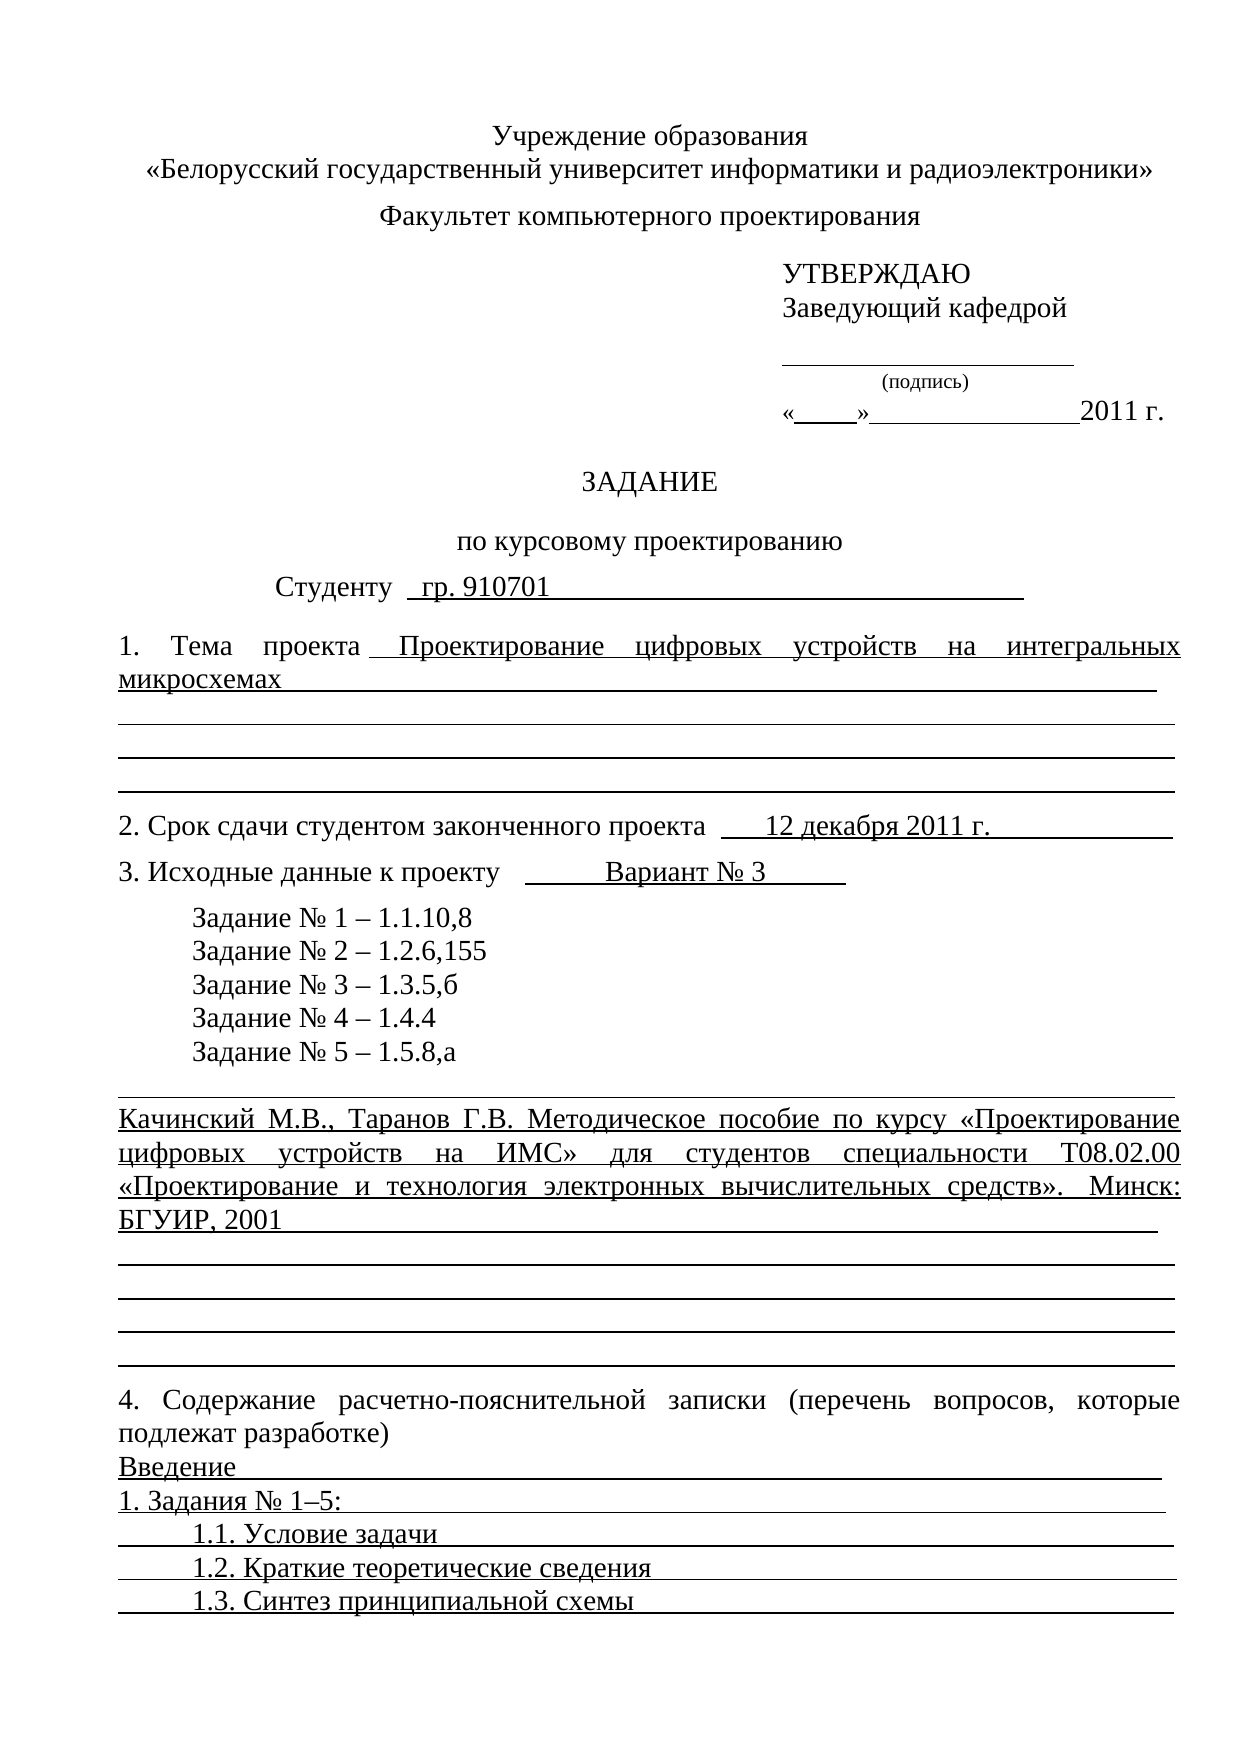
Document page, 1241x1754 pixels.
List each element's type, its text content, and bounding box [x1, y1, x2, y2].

text 1.3. Синтез принципиальной схемы [118, 1583, 1181, 1617]
text Введение [118, 1449, 1181, 1483]
text 1.1. Условие задачи [118, 1516, 1181, 1550]
text 1. Тема проекта Проектирование цифровых устройств на интегральных микросхемах [118, 628, 1181, 695]
text Качинский М.В., Таранов Г.В. Методическое пособие по курсу «Проектирование цифровых устройств на ИМС» для студентов специальности Т08.02.00 «Проектирование и технология электронных вычислительных средств». Минск: БГУИР, 2001 [118, 1165, 1181, 1197]
subtitle Заведующий кафедрой [708, 290, 1181, 323]
text 2. Срок сдачи студентом законченного проекта 12 декабря 2011 г. [118, 808, 1181, 841]
text 4. Содержание расчетно-пояснительной записки (перечень вопросов, которые подлежат разработке) [118, 1382, 1181, 1449]
text 3. Исходные данные к проекту Вариант № 3 [118, 854, 1181, 887]
text Задание № 2 – 1.2.6,155 [118, 933, 1181, 967]
text (подпись) [782, 369, 1181, 393]
text Качинский М.В., Таранов Г.В. Методическое пособие по курсу «Проектирование цифровых устройств на ИМС» для студентов специальности Т08.02.00 «Проектирование и технология электронных вычислительных средств». Минск: БГУИР, 2001 [118, 1132, 1181, 1164]
title «Белорусский государственный университет информатики и радиоэлектроники» [118, 152, 1181, 185]
text « » 2011 г. [708, 393, 1181, 427]
subtitle УТВЕРЖДАЮ [118, 256, 1181, 290]
text Задание № 5 – 1.5.8,а [118, 1034, 1181, 1068]
text 1. Задания № 1–5: [118, 1483, 1181, 1516]
text по курсовому проектированию [118, 523, 1181, 557]
title Учреждение образования [118, 118, 1181, 152]
text Факультет компьютерного проектирования [118, 198, 1181, 231]
text Студенту гр. 910701 [118, 569, 1181, 603]
subtitle ЗАДАНИЕ [118, 464, 1181, 498]
text Задание № 4 – 1.4.4 [118, 1001, 1181, 1034]
text 1.2. Краткие теоретические сведения [118, 1550, 1181, 1583]
text Качинский М.В., Таранов Г.В. Методическое пособие по курсу «Проектирование цифровых устройств на ИМС» для студентов специальности Т08.02.00 «Проектирование и технология электронных вычислительных средств». Минск: БГУИР, 2001 [118, 1199, 1181, 1235]
text Задание № 3 – 1.3.5,б [118, 967, 1181, 1001]
text Качинский М.В., Таранов Г.В. Методическое пособие по курсу «Проектирование цифровых устройств на ИМС» для студентов специальности Т08.02.00 «Проектирование и технология электронных вычислительных средств». Минск: БГУИР, 2001 [118, 1101, 1181, 1130]
text Задание № 1 – 1.1.10,8 [118, 900, 1181, 933]
